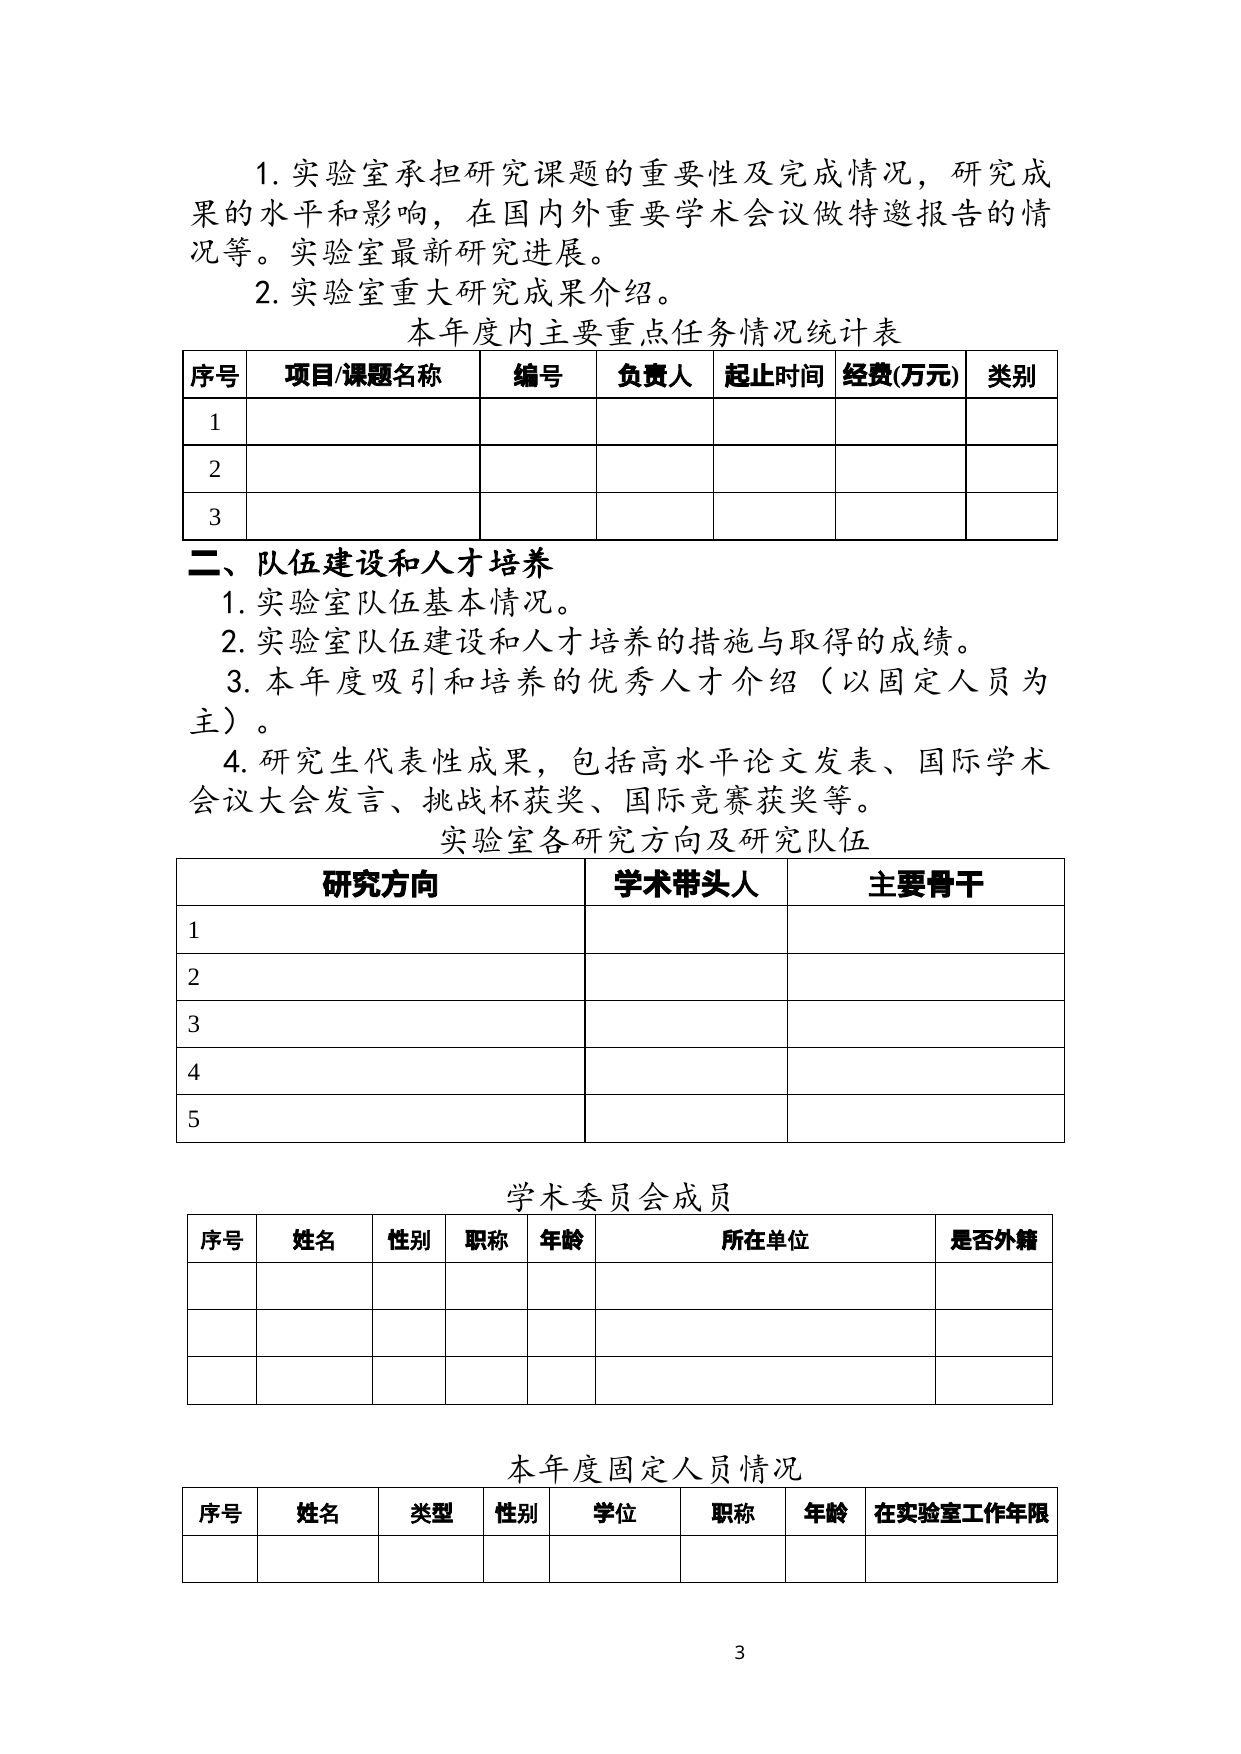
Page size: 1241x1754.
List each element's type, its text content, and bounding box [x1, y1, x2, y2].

table_cell [188, 1357, 256, 1403]
table_header 序号 [184, 351, 246, 397]
table_header 所在单位 [596, 1215, 935, 1262]
table_header 性别 [484, 1488, 549, 1534]
table_cell [714, 493, 835, 539]
table_header 姓名 [257, 1215, 372, 1262]
table_cell 2 [184, 446, 246, 492]
table_cell 1 [184, 399, 246, 444]
table_cell [484, 1536, 549, 1582]
table_header 编号 [481, 351, 596, 397]
table_header 姓名 [258, 1488, 378, 1534]
table_cell [714, 399, 835, 444]
table_cell [967, 399, 1057, 444]
table_cell [481, 399, 596, 444]
table_cell [586, 906, 787, 952]
table_cell [714, 446, 835, 492]
table_cell [596, 1310, 935, 1356]
table_cell [550, 1536, 680, 1582]
table_cell [788, 1095, 1064, 1142]
table_cell [247, 493, 479, 539]
table_cell [188, 1310, 256, 1356]
table_cell [247, 446, 479, 492]
table_cell [528, 1263, 595, 1309]
table_cell [481, 493, 596, 539]
text 实验室各研究方向及研究队伍 [187, 818, 1053, 858]
text 4.研究生代表性成果，包括高水平论文发表、国际学术会议大会发言、挑战杯获奖、国际竞赛获奖等。 [187, 739, 1053, 818]
table_header 项目/课题名称 [247, 351, 479, 397]
table_cell [586, 954, 787, 1000]
table_cell [446, 1263, 527, 1309]
table_cell [866, 1536, 1057, 1582]
table_cell [188, 1263, 256, 1309]
table_cell [373, 1357, 445, 1403]
table_cell [528, 1357, 595, 1403]
text 2.实验室队伍建设和人才培养的措施与取得的成绩。 [187, 620, 1053, 659]
table_cell [481, 446, 596, 492]
table_cell [596, 1263, 935, 1309]
table_header 年龄 [786, 1488, 865, 1534]
table_cell [379, 1536, 483, 1582]
table_cell [936, 1310, 1052, 1356]
table_header 类别 [967, 351, 1057, 397]
table_cell [967, 493, 1057, 539]
table_cell 3 [184, 493, 246, 539]
table_cell [258, 1536, 378, 1582]
table_header 类型 [379, 1488, 483, 1534]
table_cell [183, 1536, 257, 1582]
text 1.实验室队伍基本情况。 [187, 580, 1053, 620]
table_header 职称 [446, 1215, 527, 1262]
table_header 主要骨干 [788, 859, 1064, 905]
table_cell [373, 1310, 445, 1356]
table_header 职称 [681, 1488, 785, 1534]
table_header 学术带头人 [586, 859, 787, 905]
table_cell [257, 1310, 372, 1356]
text 2.实验室重大研究成果介绍。 [187, 270, 1053, 310]
table_header 学位 [550, 1488, 680, 1534]
table_cell 4 [177, 1048, 584, 1094]
text 二、队伍建设和人才培养 [187, 541, 1053, 580]
table_cell [586, 1048, 787, 1094]
table_cell [597, 399, 713, 444]
table_cell [936, 1357, 1052, 1403]
table_cell [788, 1048, 1064, 1094]
text 3.本年度吸引和培养的优秀人才介绍（以固定人员为主）。 [187, 659, 1053, 739]
table_cell [373, 1263, 445, 1309]
table_header 是否外籍 [936, 1215, 1052, 1262]
table_cell [586, 1001, 787, 1047]
table_cell [788, 1001, 1064, 1047]
table_cell [596, 1357, 935, 1403]
table_header 研究方向 [177, 859, 584, 905]
table_header 年龄 [528, 1215, 595, 1262]
table_cell [257, 1263, 372, 1309]
table_cell [681, 1536, 785, 1582]
table_header 序号 [183, 1488, 257, 1534]
table_header 序号 [188, 1215, 256, 1262]
table_header 负责人 [597, 351, 713, 397]
text 学术委员会成员 [187, 1176, 1053, 1214]
table_cell [836, 493, 965, 539]
text 1.实验室承担研究课题的重要性及完成情况，研究成果的水平和影响，在国内外重要学术会议做特邀报告的情况等。实验室最新研究进展。 [187, 151, 1053, 270]
table_header 在实验室工作年限 [866, 1488, 1057, 1534]
table_cell [786, 1536, 865, 1582]
table_cell [788, 954, 1064, 1000]
table_header 起止时间 [714, 351, 835, 397]
table_cell [446, 1357, 527, 1403]
table_cell [836, 399, 965, 444]
table_cell [597, 493, 713, 539]
table_cell [528, 1310, 595, 1356]
table_cell [836, 446, 965, 492]
table_cell [586, 1095, 787, 1142]
table_header 性别 [373, 1215, 445, 1262]
table_cell [936, 1263, 1052, 1309]
table_cell 5 [177, 1095, 584, 1142]
table_cell [257, 1357, 372, 1403]
text 本年度固定人员情况 [187, 1448, 1053, 1487]
table_cell 1 [177, 906, 584, 952]
table_cell 2 [177, 954, 584, 1000]
table_cell [247, 399, 479, 444]
table_cell 3 [177, 1001, 584, 1047]
table_cell [788, 906, 1064, 952]
table_cell [967, 446, 1057, 492]
table_cell [597, 446, 713, 492]
text 本年度内主要重点任务情况统计表 [187, 310, 1053, 350]
table_header 经费(万元) [836, 351, 965, 397]
table_cell [446, 1310, 527, 1356]
